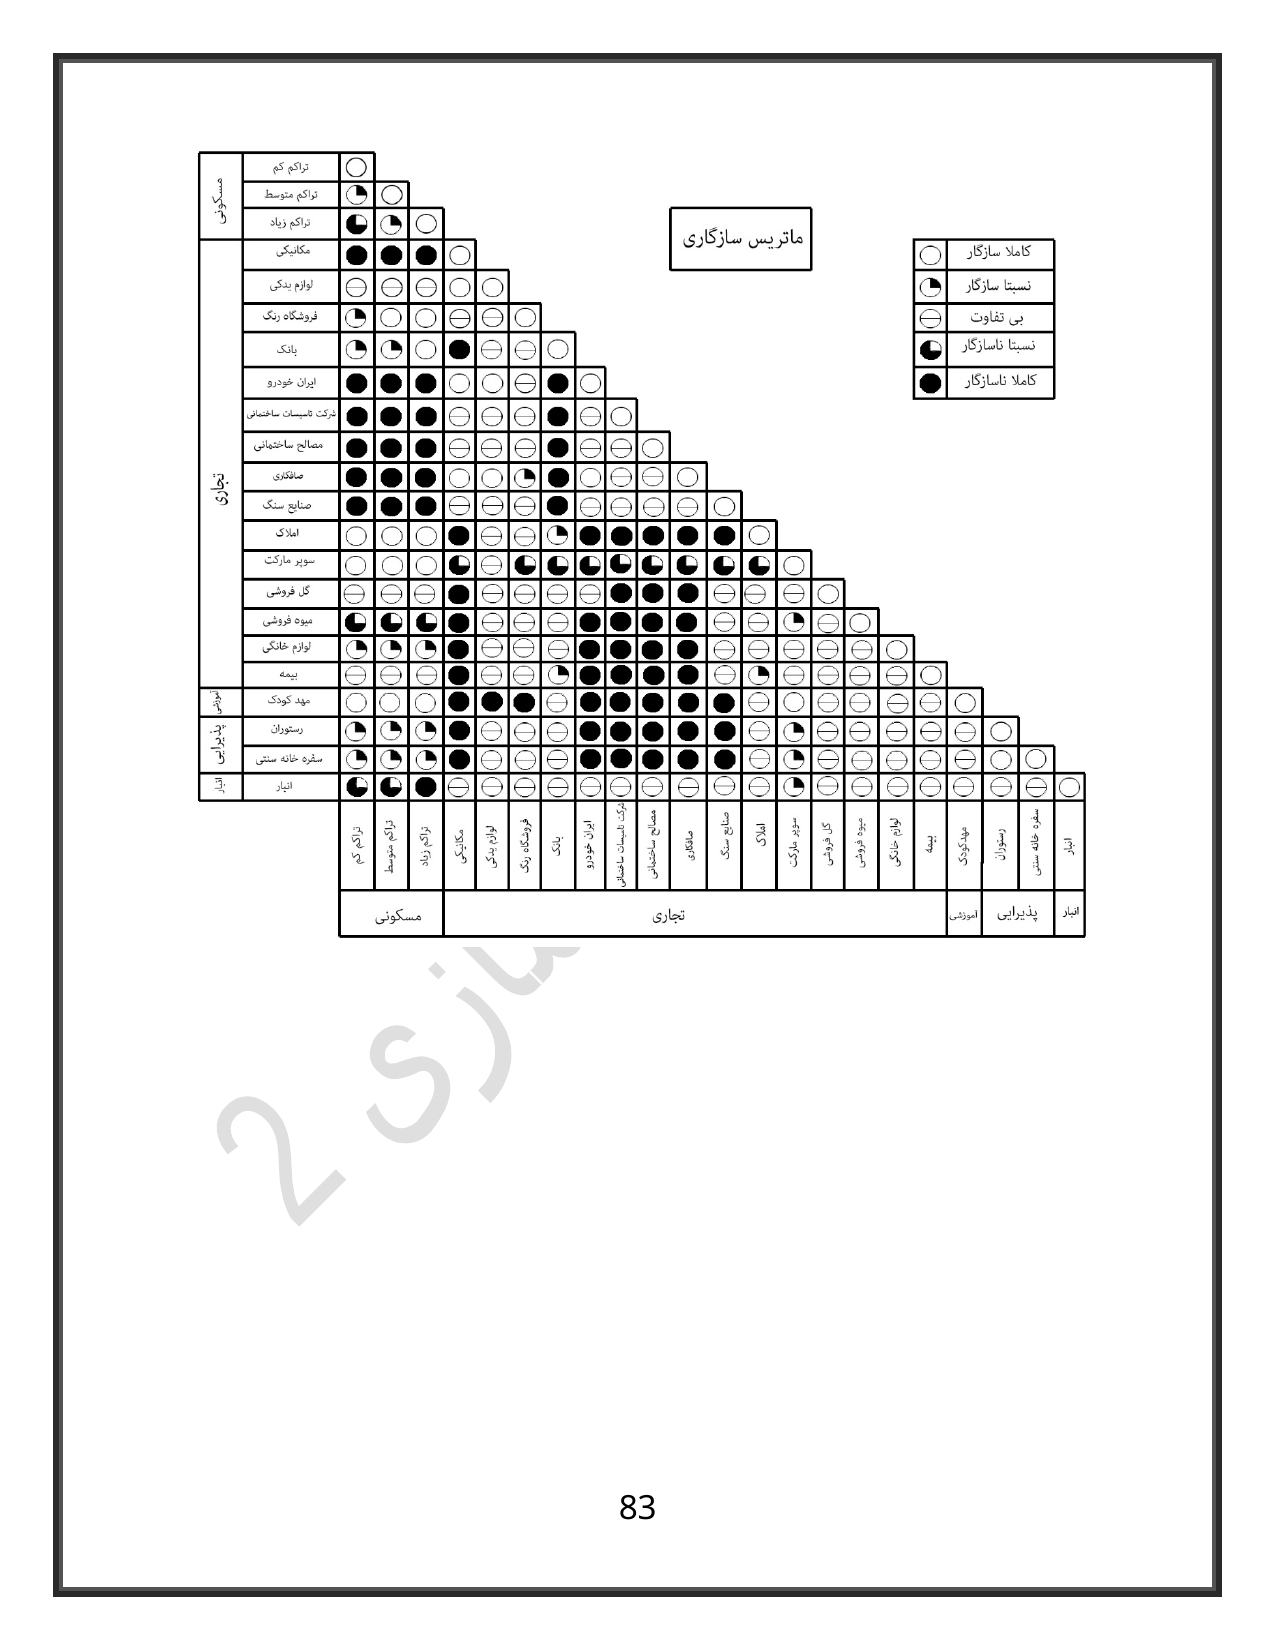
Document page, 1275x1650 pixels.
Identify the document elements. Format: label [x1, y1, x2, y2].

picture [183, 150, 1092, 947]
